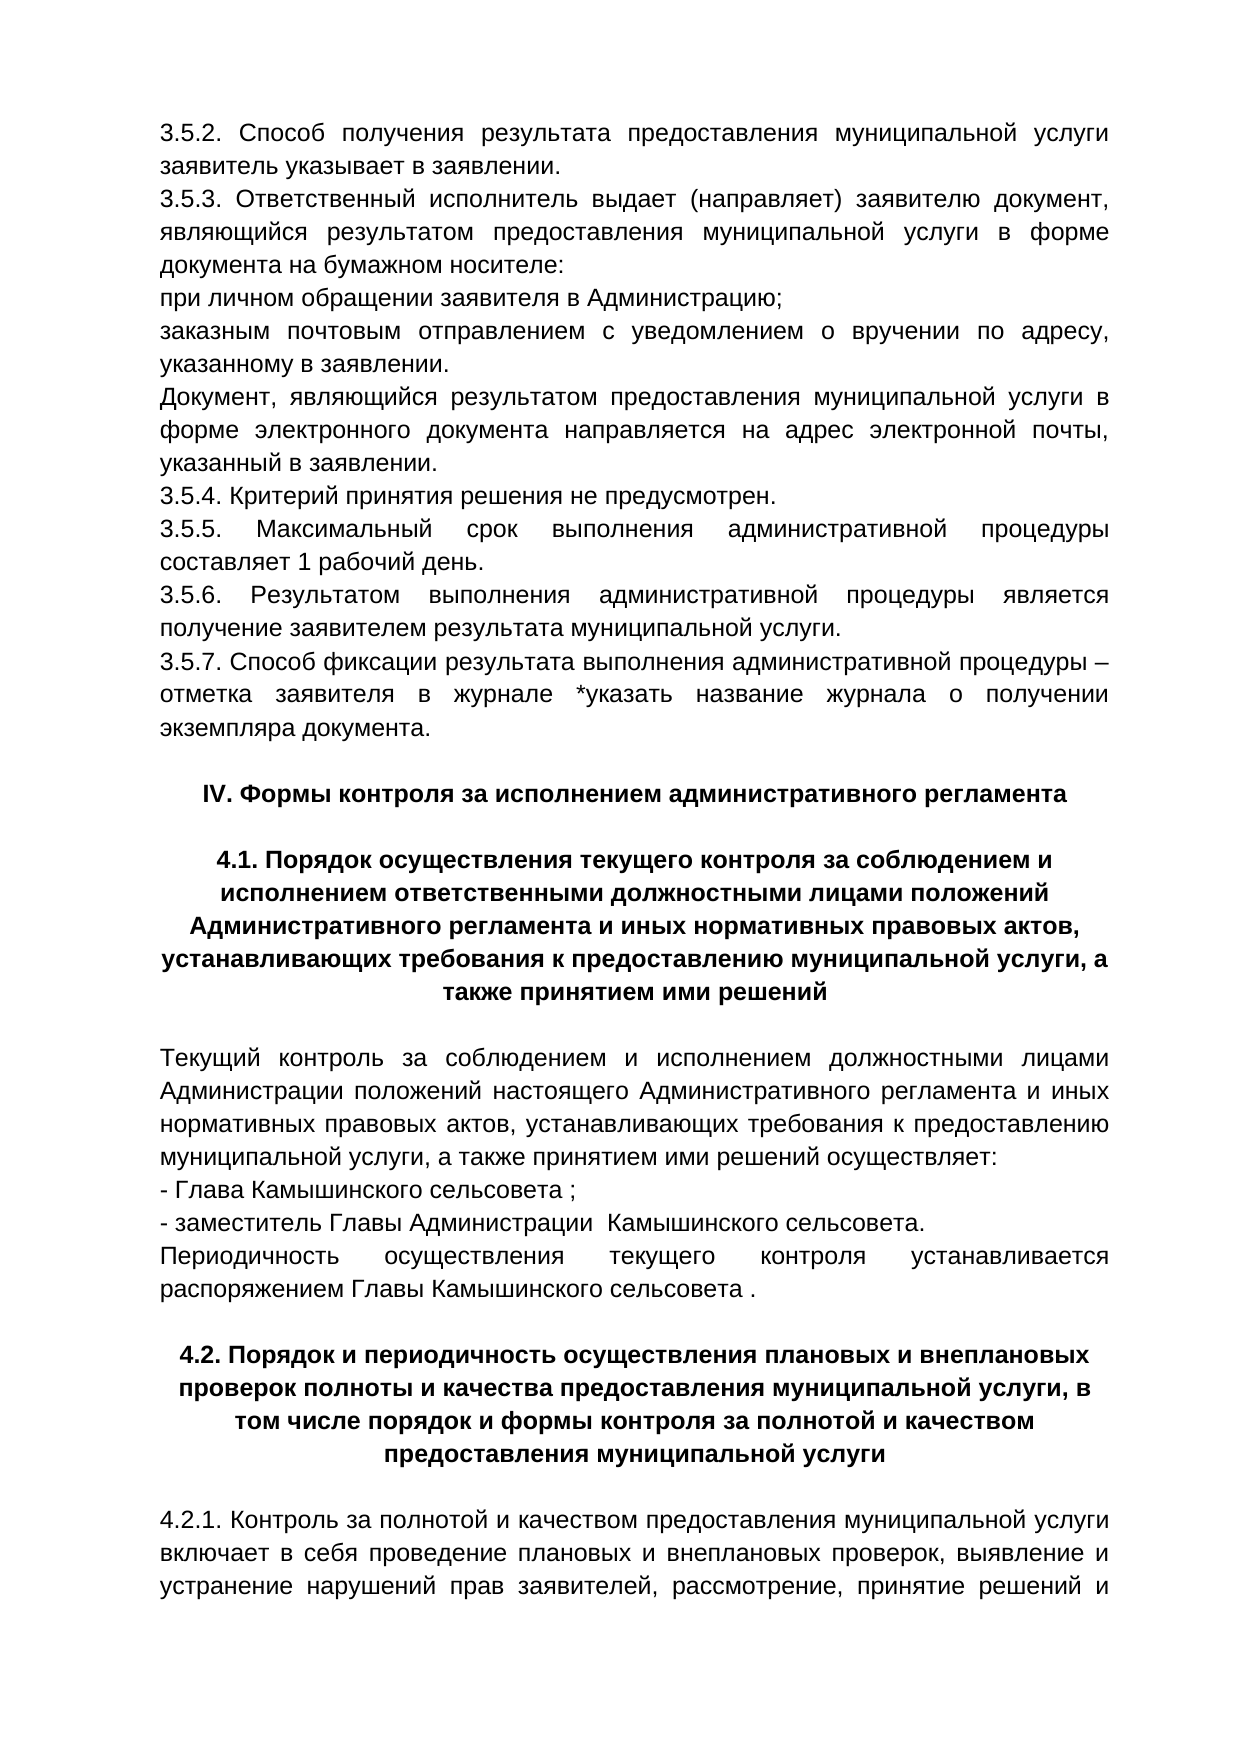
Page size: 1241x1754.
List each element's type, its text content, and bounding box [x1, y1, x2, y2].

text 3.5.5. Максимальный срок выполнения административной процедуры составляет 1 рабочий день. [159, 514, 1110, 576]
text - заместитель Главы Администрации Камышинского сельсовета. [159, 1208, 1110, 1237]
text IV. Формы контроля за исполнением административного регламента [159, 778, 1110, 807]
text 3.5.7. Способ фиксации результата выполнения административной процедуры – отметка заявителя в журнале *указать название журнала о получении экземпляра документа. [159, 646, 1110, 741]
text Документ, являющийся результатом предоставления муниципальной услуги в форме электронного документа направляется на адрес электронной почты, указанный в заявлении. [159, 382, 1110, 477]
text 4.1. Порядок осуществления текущего контроля за соблюдением и исполнением ответственными должностными лицами положений Административного регламента и иных нормативных правовых актов, устанавливающих требования к предоставлению муниципальной услуги, а также принятием ими решений [159, 844, 1110, 1005]
text Периодичность осуществления текущего контроля устанавливается распоряжением Главы Камышинского сельсовета . [159, 1241, 1110, 1303]
text - Глава Камышинского сельсовета ; [159, 1175, 1110, 1203]
text 3.5.6. Результатом выполнения административной процедуры является получение заявителем результата муниципальной услуги. [159, 580, 1110, 642]
text 3.5.2. Способ получения результата предоставления муниципальной услуги заявитель указывает в заявлении. [159, 118, 1110, 180]
text Текущий контроль за соблюдением и исполнением должностными лицами Администрации положений настоящего Административного регламента и иных нормативных правовых актов, устанавливающих требования к предоставлению муниципальной услуги, а также принятием ими решений осуществляет: [159, 1043, 1110, 1171]
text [159, 1505, 1110, 1600]
text 4.2. Порядок и периодичность осуществления плановых и внеплановых проверок полноты и качества предоставления муниципальной услуги, в том числе порядок и формы контроля за полнотой и качеством предоставления муниципальной услуги [159, 1340, 1110, 1468]
text 3.5.3. Ответственный исполнитель выдает (направляет) заявителю документ, являющийся результатом предоставления муниципальной услуги в форме документа на бумажном носителе: [159, 184, 1110, 279]
text заказным почтовым отправлением с уведомлением о вручении по адресу, указанному в заявлении. [159, 316, 1110, 378]
text 3.5.4. Критерий принятия решения не предусмотрен. [159, 481, 1110, 510]
text при личном обращении заявителя в Администрацию; [159, 283, 1110, 312]
